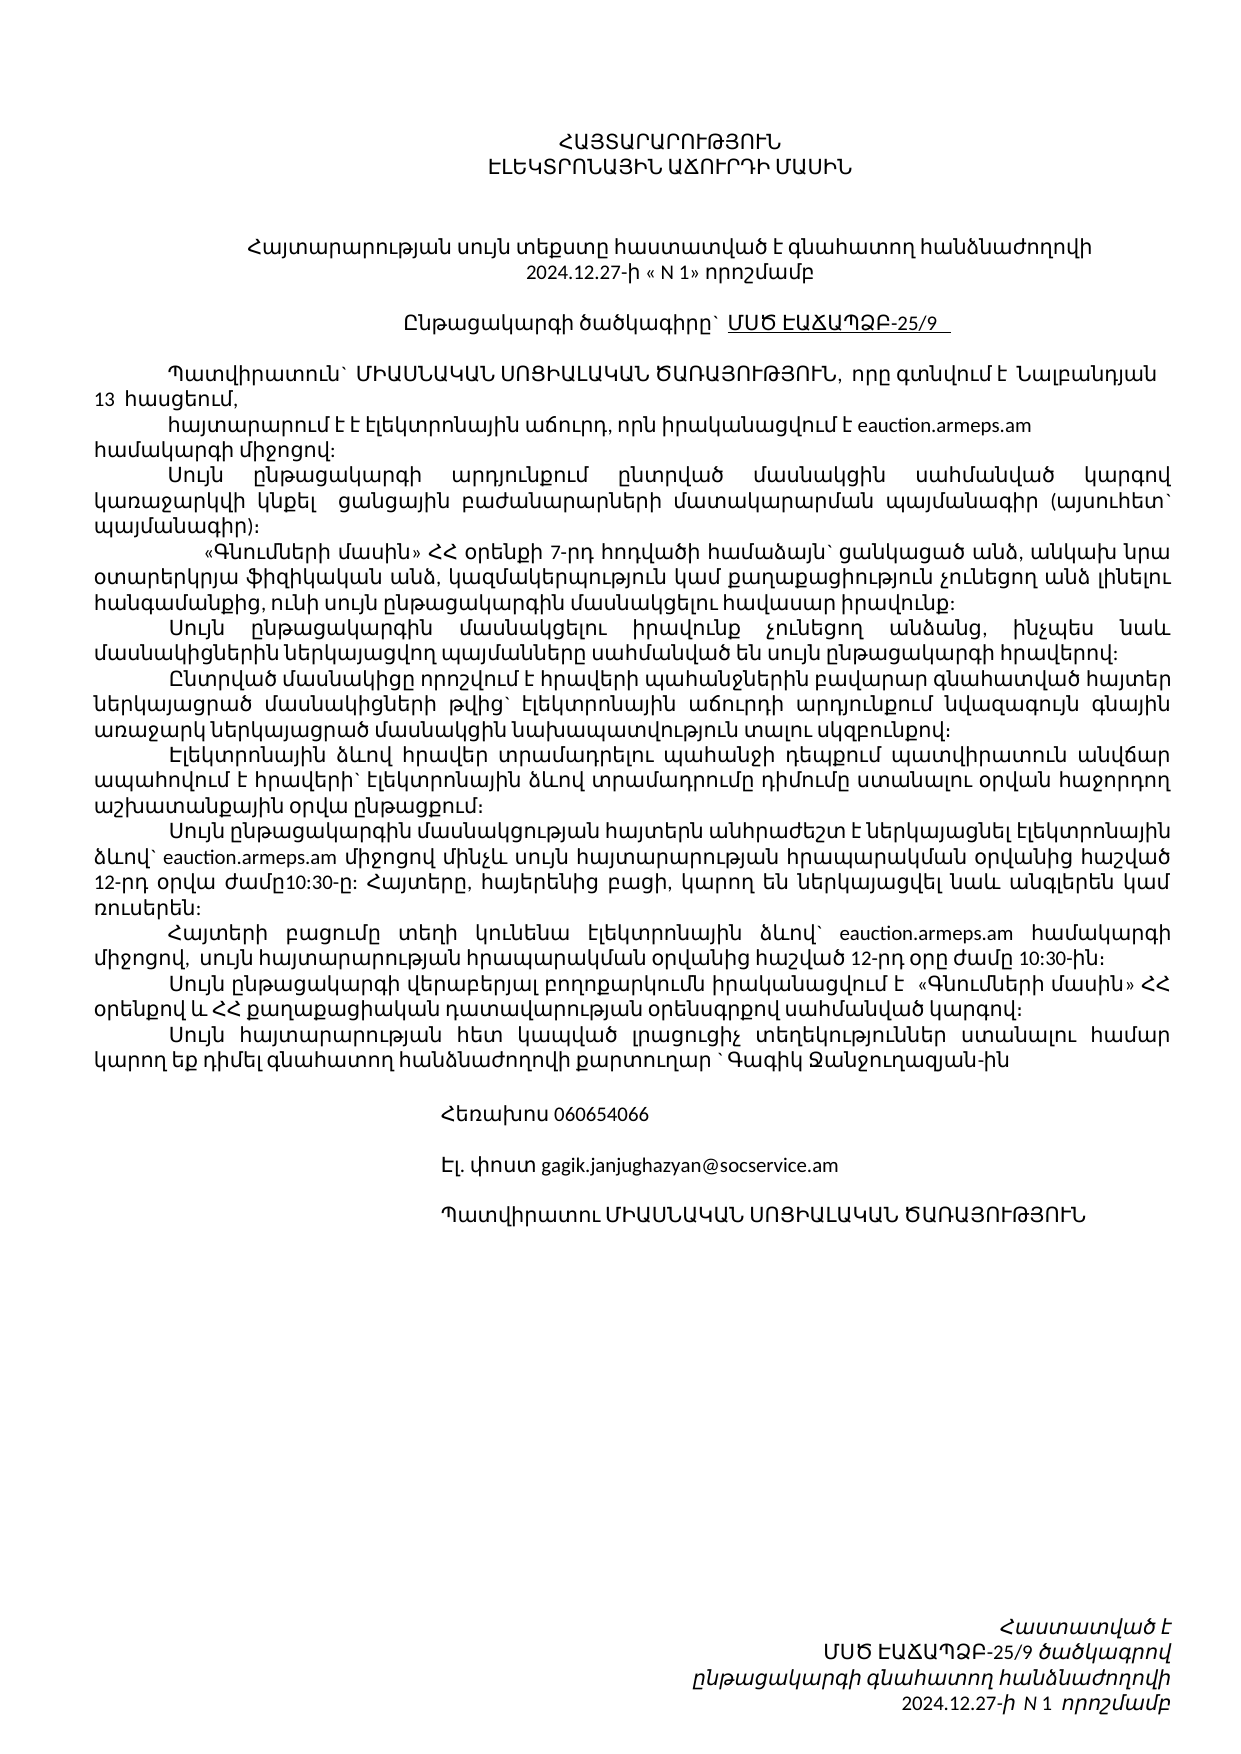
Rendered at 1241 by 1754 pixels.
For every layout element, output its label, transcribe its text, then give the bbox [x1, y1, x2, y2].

text Սույն ընթացակարգի արդյունքում ընտրված մասնակցին սահմանված կարգով կառաջարկվի կնքել ցանցային բաժանարարների մատակարարման պայմանագիր (այսուհետ` պայմանագիր)։ [94, 463, 1171, 539]
text ՄՍԾ ԷԱՃԱՊՁԲ-25/9 ծածկագրով [94, 1639, 1171, 1665]
text Սույն ընթացակարգին մասնակցության հայտերն անհրաժեշտ է ներկայացնել էլեկտրոնային ձևով` eauction.armeps.am միջոցով մինչև սույն հայտարարության հրապարակման օրվանից հաշված 12-րդ օրվա ժամը10:30-ը: Հայտերը, հայերենից բացի, կարող են ներկայացվել նաև անգլերեն կամ ռուսերեն: [94, 818, 1171, 920]
text հայտարարում է է էլեկտրոնային աճուրդ, որն իրականացվում է eauction.armeps.am համակարգի միջոցով: [94, 412, 1171, 463]
text ՀԱՅՏԱՐԱՐՈՒԹՅՈՒՆ [94, 129, 1171, 154]
text Էլ. փոստ gagik.janjughazyan@socservice.am [94, 1152, 1171, 1177]
text Պատվիրատու ՄԻԱՍՆԱԿԱՆ ՍՈՑԻԱԼԱԿԱՆ ԾԱՌԱՅՈՒԹՅՈՒՆ [94, 1203, 1171, 1228]
text Հայտարարության սույն տեքստը հաստատված է գնահատող հանձնաժողովի [94, 234, 1171, 259]
text «Գնումների մասին» ՀՀ օրենքի 7-րդ հոդվածի համաձայն` ցանկացած անձ, անկախ նրա օտարերկրյա ֆիզիկական անձ, կազմակերպություն կամ քաղաքացիություն չունեցող անձ լինելու հանգամանքից, ունի սույն ընթացակարգին մասնակցելու հավասար իրավունք: [94, 539, 1171, 615]
text Ընթացակարգի ծածկագիրը` ՄՍԾ ԷԱՃԱՊՁԲ-25/9 [94, 310, 1171, 336]
text 2024.12.27 -ի N 1 որոշմամբ [94, 1690, 1171, 1716]
text Հայտերի բացումը տեղի կունենա էլեկտրոնային ձևով` eauction.armeps.am համակարգի միջոցով, սույն հայտարարության հրապարակման օրվանից հաշված 12-րդ օրը ժամը 10:30-ին։ [94, 920, 1171, 971]
text Պատվիրատուն` ՄԻԱՍՆԱԿԱՆ ՍՈՑԻԱԼԱԿԱՆ ԾԱՌԱՅՈՒԹՅՈՒՆ, որը գտնվում է Նալբանդյան 13 հասցեում, [94, 361, 1171, 412]
text Սույն ընթացակարգի վերաբերյալ բողոքարկումն իրականացվում է «Գնումների մասին» ՀՀ օրենքով և ՀՀ քաղաքացիական դատավարության օրենսգրքով սահմանված կարգով։ [94, 971, 1171, 1022]
text ընթացակարգի գնահատող հանձնաժողովի [94, 1665, 1171, 1690]
text Էլեկտրոնային ձևով հրավեր տրամադրելու պահանջի դեպքում պատվիրատուն անվճար ապահովում է հրավերի` էլեկտրոնային ձևով տրամադրումը դիմումը ստանալու օրվան հաջորդող աշխատանքային օրվա ընթացքում։ [94, 742, 1171, 818]
text Սույն ընթացակարգին մասնակցելու իրավունք չունեցող անձանց, ինչպես նաև մասնակիցներին ներկայացվող պայմանները սահմանված են սույն ընթացակարգի հրավերով: [94, 615, 1171, 666]
text Հեռախոս 060654066 [94, 1101, 1171, 1126]
text 2024.12.27 -ի « N 1» որոշմամբ [94, 259, 1171, 285]
text Սույն հայտարարության հետ կապված լրացուցիչ տեղեկություններ ստանալու համար կարող եք դիմել գնահատող հանձնաժողովի քարտուղար ` Գագիկ Ջանջուղազյան-ին [94, 1022, 1171, 1073]
text ԷԼԵԿՏՐՈՆԱՅԻՆ ԱՃՈՒՐԴԻ ՄԱՍԻՆ [94, 154, 1171, 180]
text Հաստատված է [94, 1614, 1171, 1639]
text Ընտրված մասնակիցը որոշվում է հրավերի պահանջներին բավարար գնահատված հայտեր ներկայացրած մասնակիցների թվից` էլեկտրոնային աճուրդի արդյունքում նվազագույն գնային առաջարկ ներկայացրած մասնակցին նախապատվություն տալու սկզբունքով։ [94, 666, 1171, 742]
